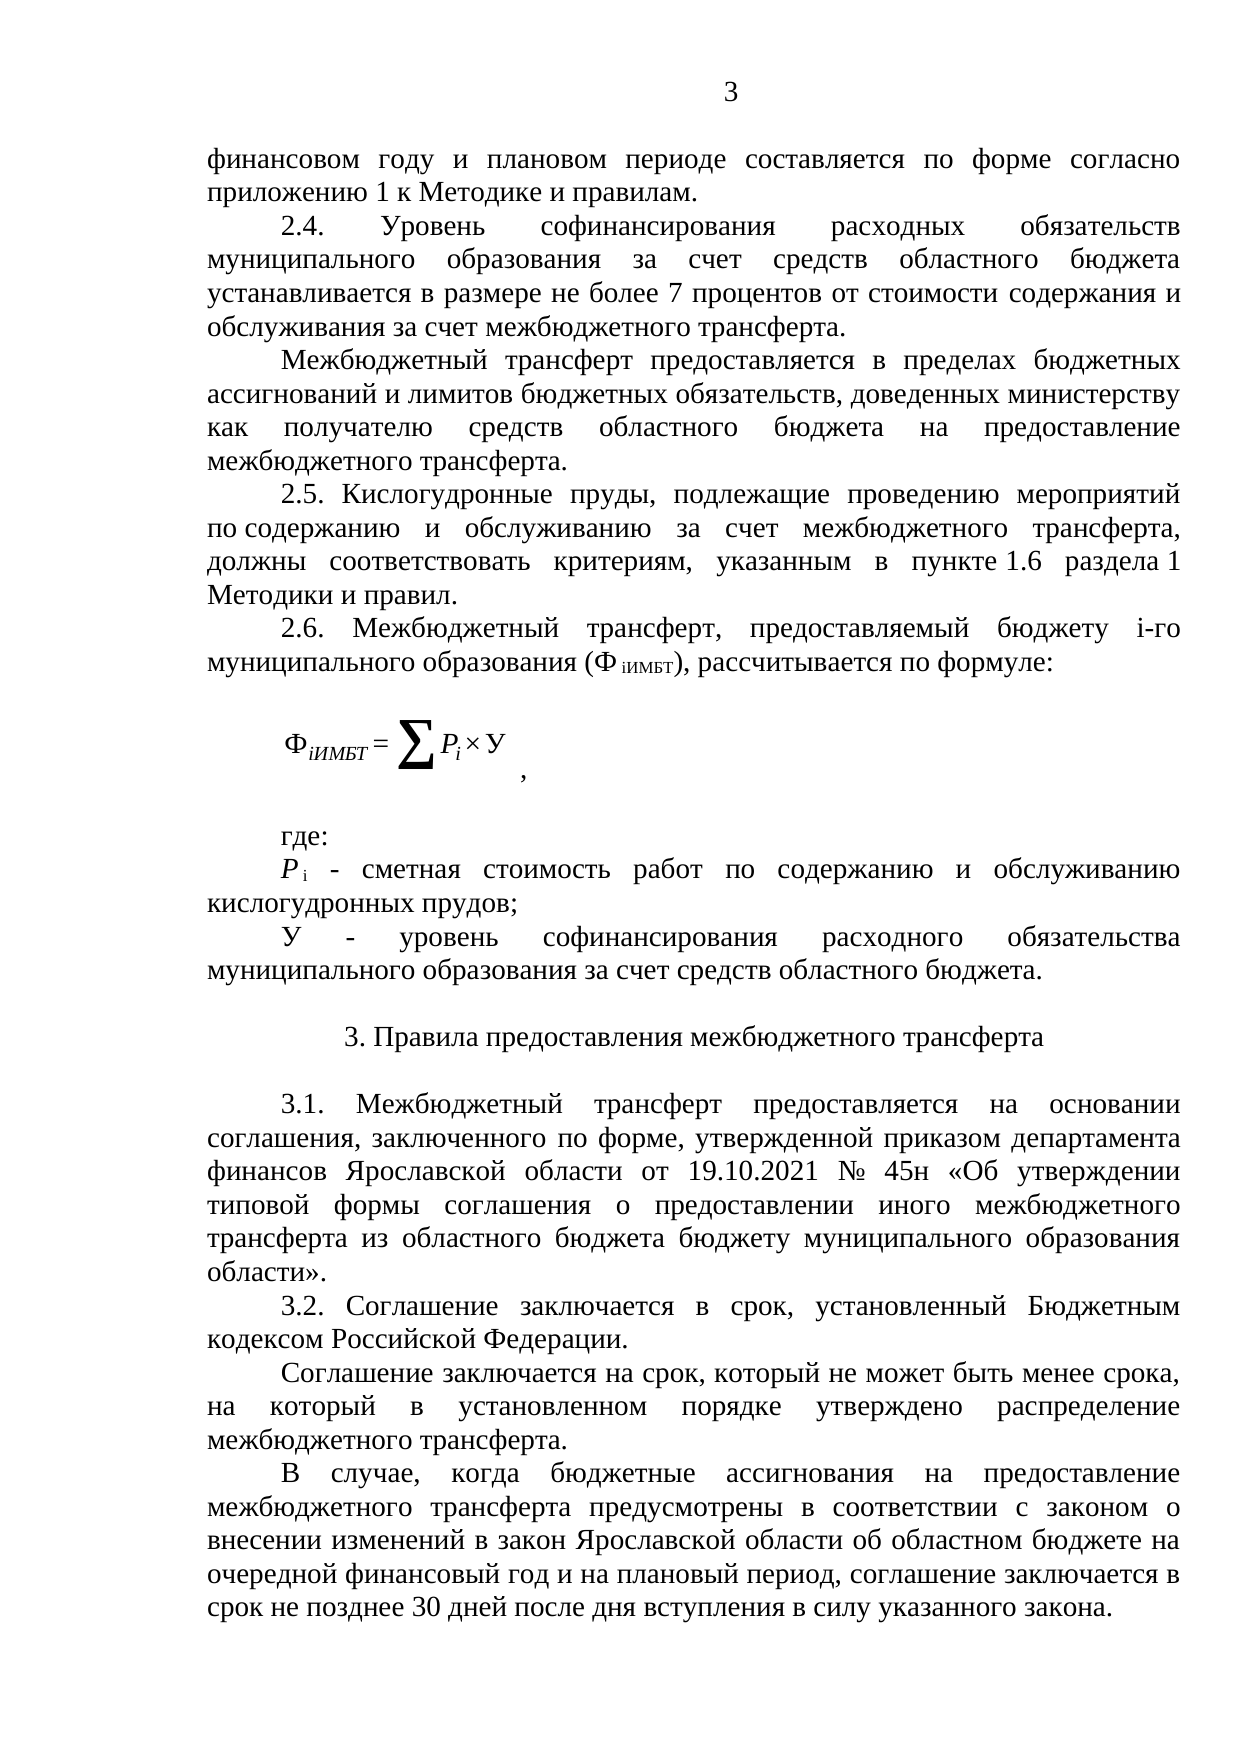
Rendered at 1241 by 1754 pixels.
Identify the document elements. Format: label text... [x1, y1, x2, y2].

text , [207, 711, 1181, 784]
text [207, 141, 1181, 208]
text 2.4. Уровень софинансирования расходных обязательств муниципального образования за счет средств областного бюджета устанавливается в размере не более 7 процентов от стоимости содержания и обслуживания за счет межбюджетного трансферта. [207, 208, 1181, 342]
text Соглашение заключается на срок, который не может быть менее срока, на который в установленном порядке утверждено распределение межбюджетного трансферта. [207, 1355, 1181, 1455]
text В случае, когда бюджетные ассигнования на предоставление межбюджетного трансферта предусмотрены в соответствии с законом о внесении изменений в закон Ярославской области об областном бюджете на очередной финансовый год и на плановый период, соглашение заключается в срок не позднее 30 дней после дня вступления в силу указанного закона. [207, 1455, 1181, 1623]
text 2.5. Кислогудронные пруды, подлежащие проведению мероприятий по содержанию и обслуживанию за счет межбюджетного трансферта, должны соответствовать критериям, указанным в пункте 1.6 раздела 1 Методики и правил. [207, 476, 1181, 611]
text Межбюджетный трансферт предоставляется в пределах бюджетных ассигнований и лимитов бюджетных обязательств, доведенных министерству как получателю средств областного бюджета на предоставление межбюджетного трансферта. [207, 342, 1181, 476]
text 3.1. Межбюджетный трансферт предоставляется на основании соглашения, заключенного по форме, утвержденной приказом департамента финансов Ярославской области от 19.10.2021 № 45н «Об утверждении типовой формы соглашения о предоставлении иного межбюджетного трансферта из областного бюджета бюджету муниципального образования области». [207, 1086, 1181, 1288]
text 3.2. Соглашение заключается в срок, установленный Бюджетным кодексом Российской Федерации. [207, 1288, 1181, 1355]
text P i - сметная стоимость работ по содержанию и обслуживанию кислогудронных прудов; [207, 852, 1181, 919]
text 3. Правила предоставления межбюджетного трансферта [207, 1019, 1181, 1053]
text У - уровень софинансирования расходного обязательства муниципального образования за счет средств областного бюджета. [207, 919, 1181, 986]
text 2.6. Межбюджетный трансферт, предоставляемый бюджету i-го муниципального образования (Ф iИМБТ), рассчитывается по формуле: [207, 611, 1181, 678]
text где: [207, 818, 1181, 852]
